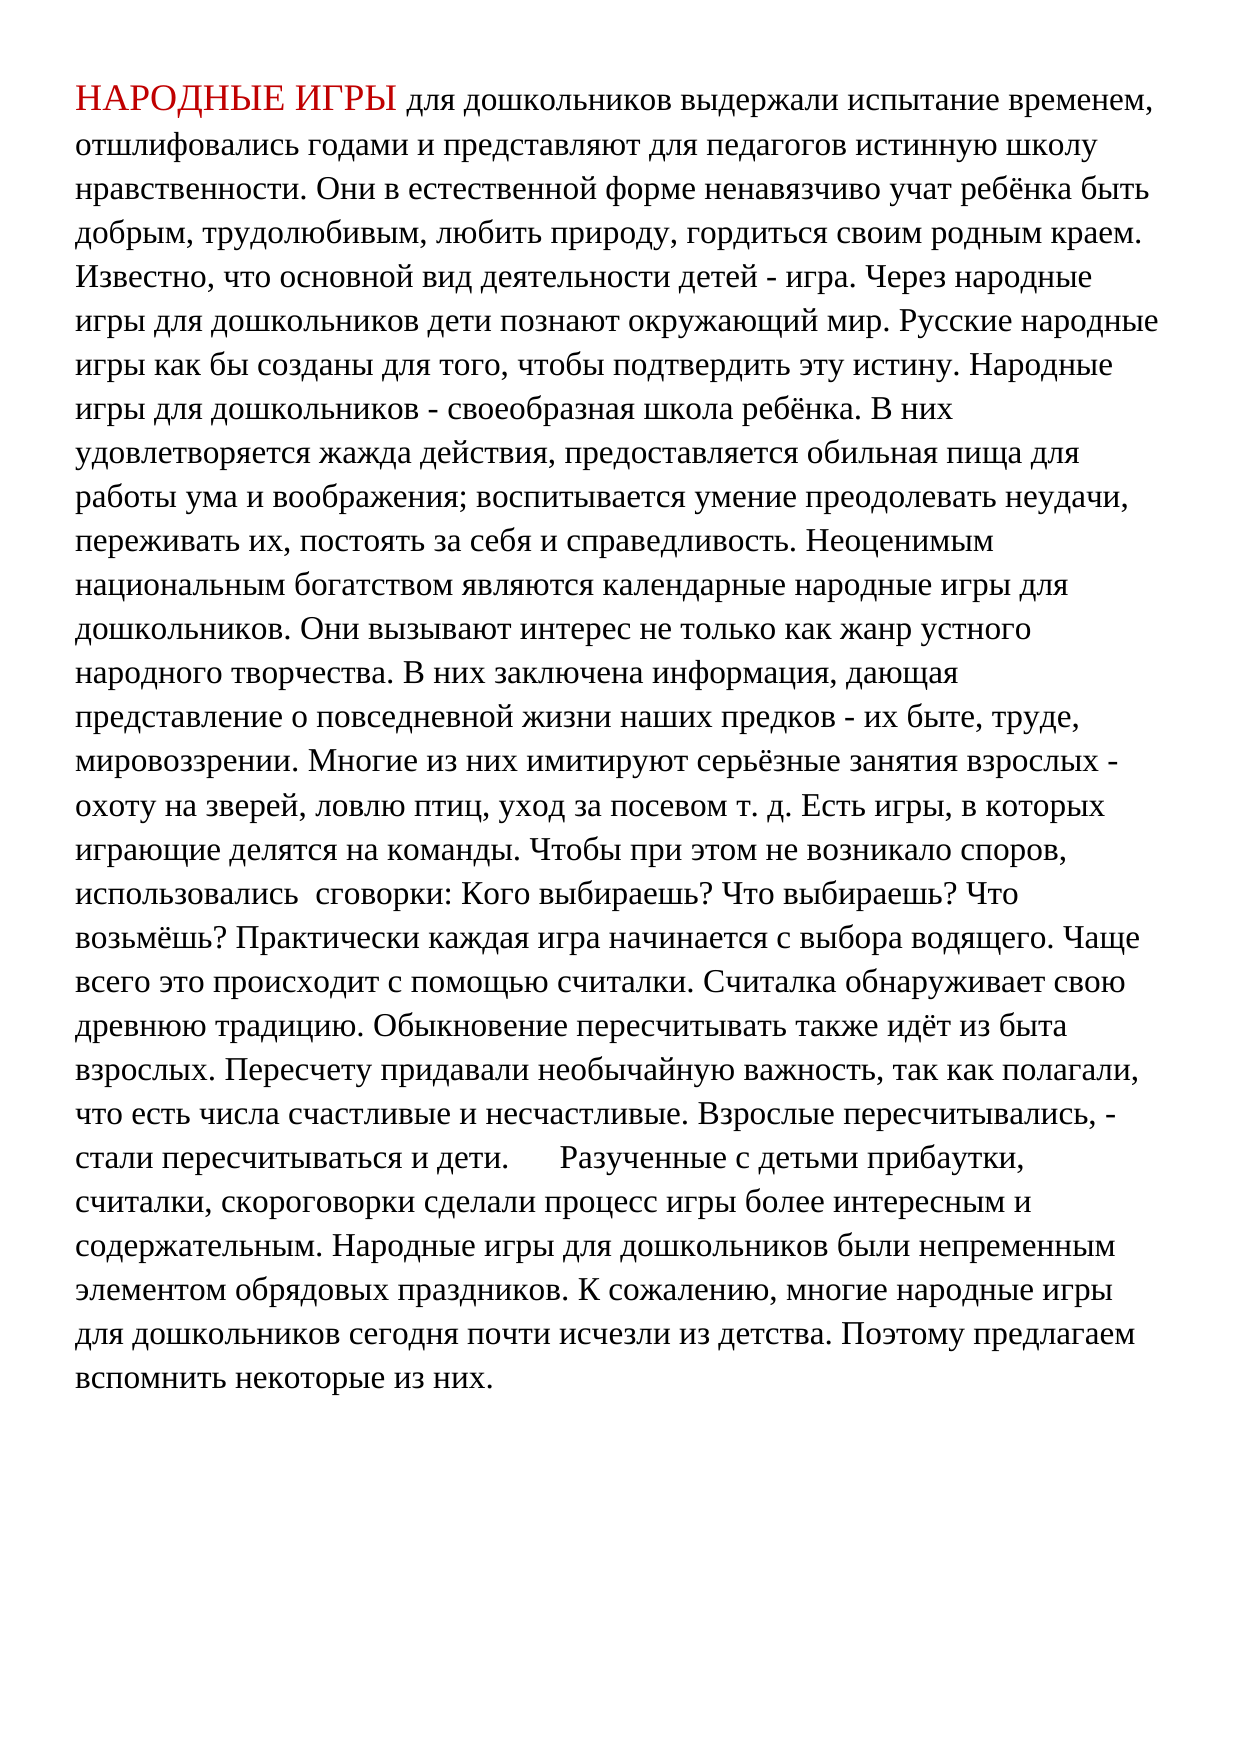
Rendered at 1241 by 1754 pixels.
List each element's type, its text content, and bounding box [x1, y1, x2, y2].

text НАРОДНЫЕ ИГРЫ для дошкольников выдержали испытание временем, отшлифовались годами и представляют для педагогов истинную школу нравственности. Они в естественной форме ненавязчиво учат ребёнка быть добрым, трудолюбивым, любить природу, гордиться своим родным краем. Известно, что основной вид деятельности детей - игра. Через народные игры для дошкольников дети познают окружающий мир. Русские народные игры как бы созданы для того, чтобы подтвердить эту истину. Народные игры для дошкольников - своеобразная школа ребёнка. В них удовлетворяется жажда действия, предоставляется обильная пища для работы ума и воображения; воспитывается умение преодолевать неудачи, переживать их, постоять за себя и справедливость. Неоценимым национальным богатством являются календарные народные игры для дошкольников. Они вызывают интерес не только как жанр устного народного творчества. В них заключена информация, дающая представление о повседневной жизни наших предков - их быте, труде, мировоззрении. Многие из них имитируют серьёзные занятия взрослых - охоту на зверей, ловлю птиц, уход за посевом т. д. Есть игры, в которых играющие делятся на команды. Чтобы при этом не возникало споров, использовались сговорки: Кого выбираешь? Что выбираешь? Что возьмёшь? Практически каждая игра начинается с выбора водящего. Чаще всего это происходит с помощью считалки. Считалка обнаруживает свою древнюю традицию. Обыкновение пересчитывать также идёт из быта взрослых. Пересчету придавали необычайную важность, так как полагали, что есть числа счастливые и несчастливые. Взрослые пересчитывались, - стали пересчитываться и дети. Разученные с детьми прибаутки, считалки, скороговорки сделали процесс игры более интересным и содержательным. Народные игры для дошкольников были непременным элементом обрядовых праздников. К сожалению, многие народные игры для дошкольников сегодня почти исчезли из детства. Поэтому предлагаем вспомнить некоторые из них. [75, 75, 1165, 1396]
